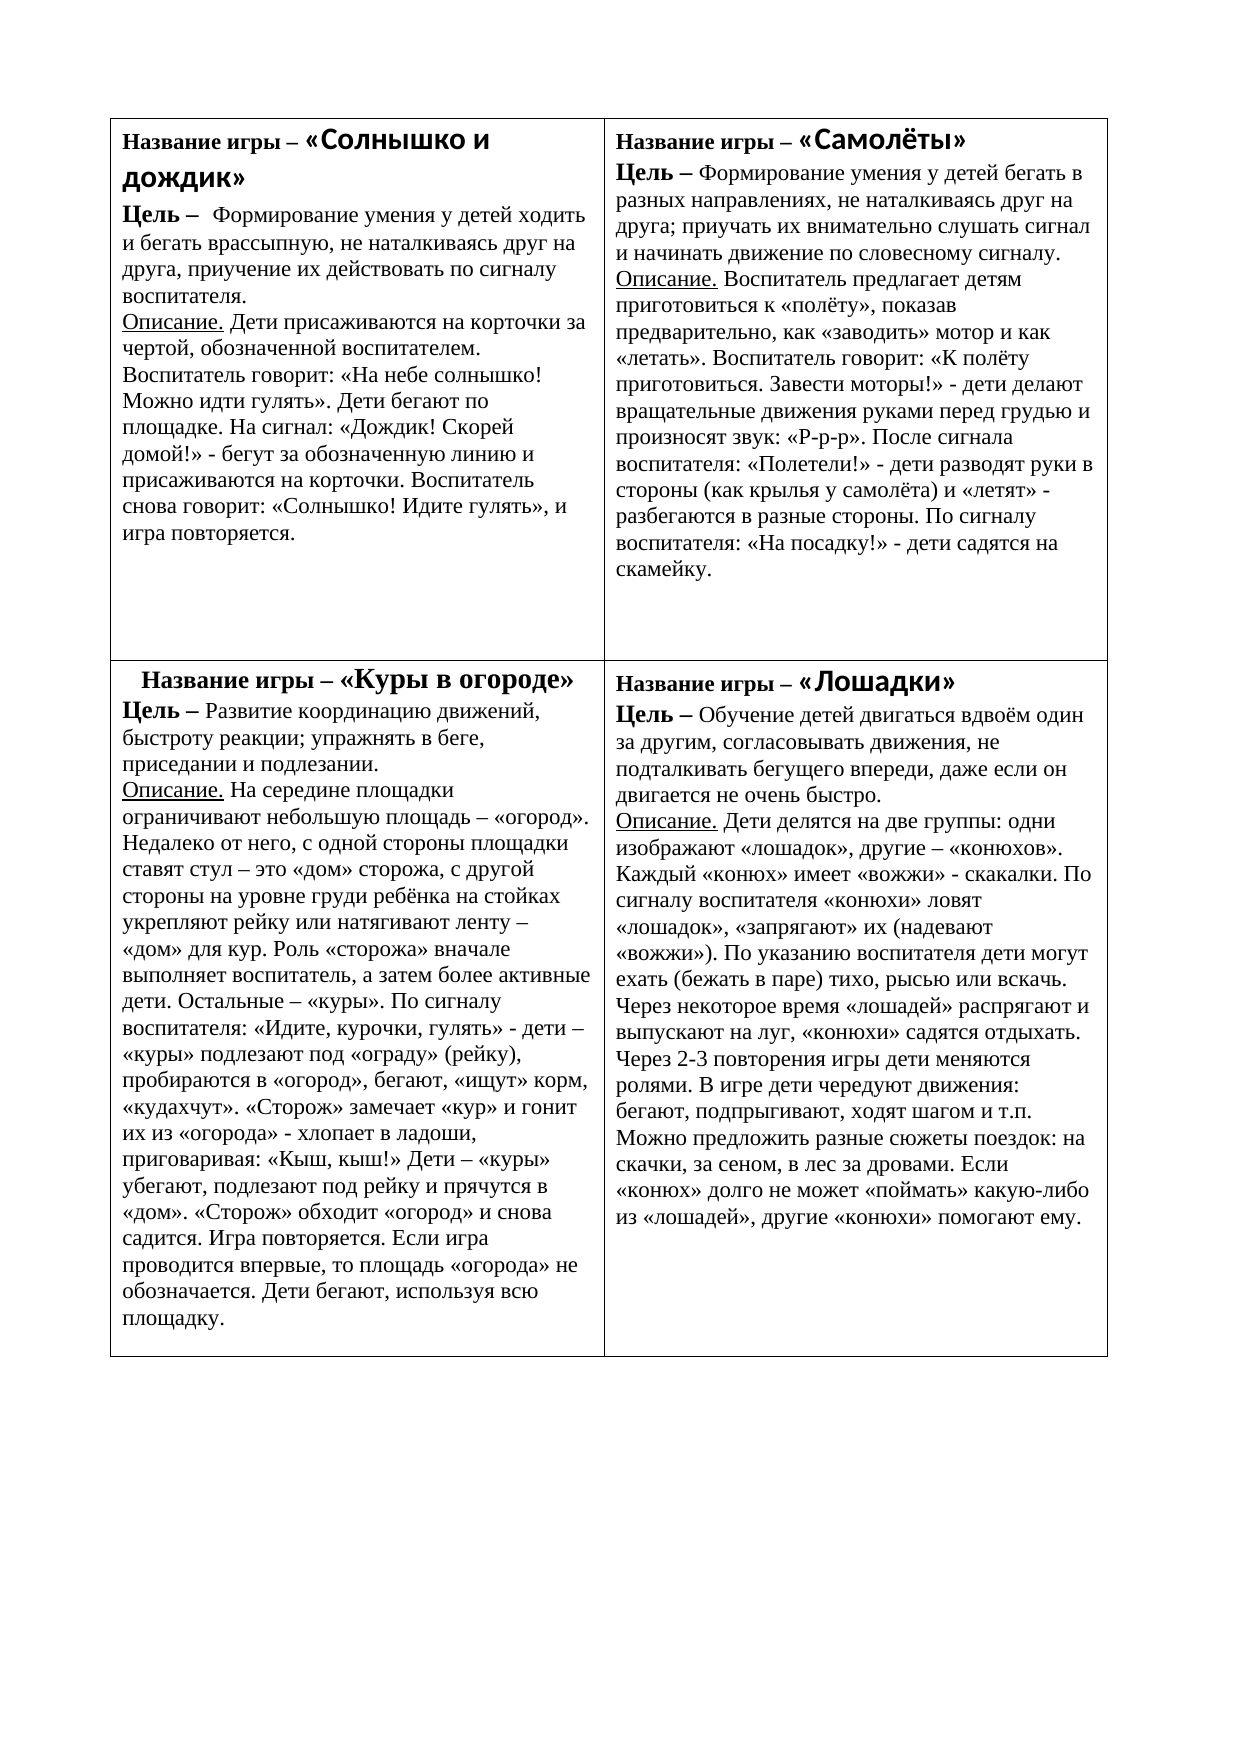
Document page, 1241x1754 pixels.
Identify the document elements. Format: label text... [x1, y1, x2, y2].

table_cell Название игры – «Солнышко и дождик» Цель – Формирование умения у детей ходить и бегать врассыпную, не наталкиваясь друг на друга, приучение их действовать по сигналу воспитателя. Описание. Дети присаживаются на корточки за чертой, обозначенной воспитателем. Воспитатель говорит: «На небе солнышко! Можно идти гулять». Дети бегают по площадке. На сигнал: «Дождик! Скорей домой!» - бегут за обозначенную линию и присаживаются на корточки. Воспитатель снова говорит: «Солнышко! Идите гулять», и игра повторяется. [111, 119, 604, 660]
table_cell Название игры – «Куры в огороде» Цель – Развитие координацию движений, быстроту реакции; упражнять в беге, приседании и подлезании. Описание. На середине площадки ограничивают небольшую площадь – «огород». Недалеко от него, с одной стороны площадки ставят стул – это «дом» сторожа, с другой стороны на уровне груди ребёнка на стойках укрепляют рейку или натягивают ленту – «дом» для кур. Роль «сторожа» вначале выполняет воспитатель, а затем более активные дети. Остальные – «куры». По сигналу воспитателя: «Идите, курочки, гулять» - дети – «куры» подлезают под «ограду» (рейку), пробираются в «огород», бегают, «ищут» корм, «кудахчут». «Сторож» замечает «кур» и гонит их из «огорода» - хлопает в ладоши, приговаривая: «Кыш, кыш!» Дети – «куры» убегают, подлезают под рейку и прячутся в «дом». «Сторож» обходит «огород» и снова садится. Игра повторяется. Если игра проводится впервые, то площадь «огорода» не обозначается. Дети бегают, используя всю площадку. [111, 661, 604, 1356]
table_cell Название игры – «Самолёты» Цель – Формирование умения у детей бегать в разных направлениях, не наталкиваясь друг на друга; приучать их внимательно слушать сигнал и начинать движение по словесному сигналу. Описание. Воспитатель предлагает детям приготовиться к «полёту», показав предварительно, как «заводить» мотор и как «летать». Воспитатель говорит: «К полёту приготовиться. Завести моторы!» - дети делают вращательные движения руками перед грудью и произносят звук: «Р-р-р». После сигнала воспитателя: «Полетели!» - дети разводят руки в стороны (как крылья у самолёта) и «летят» - разбегаются в разные стороны. По сигналу воспитателя: «На посадку!» - дети садятся на скамейку. [605, 119, 1107, 660]
table_cell Название игры – «Лошадки» Цель – Обучение детей двигаться вдвоём один за другим, согласовывать движения, не подталкивать бегущего впереди, даже если он двигается не очень быстро. Описание. Дети делятся на две группы: одни изображают «лошадок», другие – «конюхов». Каждый «конюх» имеет «вожжи» - скакалки. По сигналу воспитателя «конюхи» ловят «лошадок», «запрягают» их (надевают «вожжи»). По указанию воспитателя дети могут ехать (бежать в паре) тихо, рысью или вскачь. Через некоторое время «лошадей» распрягают и выпускают на луг, «конюхи» садятся отдыхать. Через 2-3 повторения игры дети меняются ролями. В игре дети чередуют движения: бегают, подпрыгивают, ходят шагом и т.п. Можно предложить разные сюжеты поездок: на скачки, за сеном, в лес за дровами. Если «конюх» долго не может «поймать» какую-либо из «лошадей», другие «конюхи» помогают ему. [605, 661, 1107, 1356]
